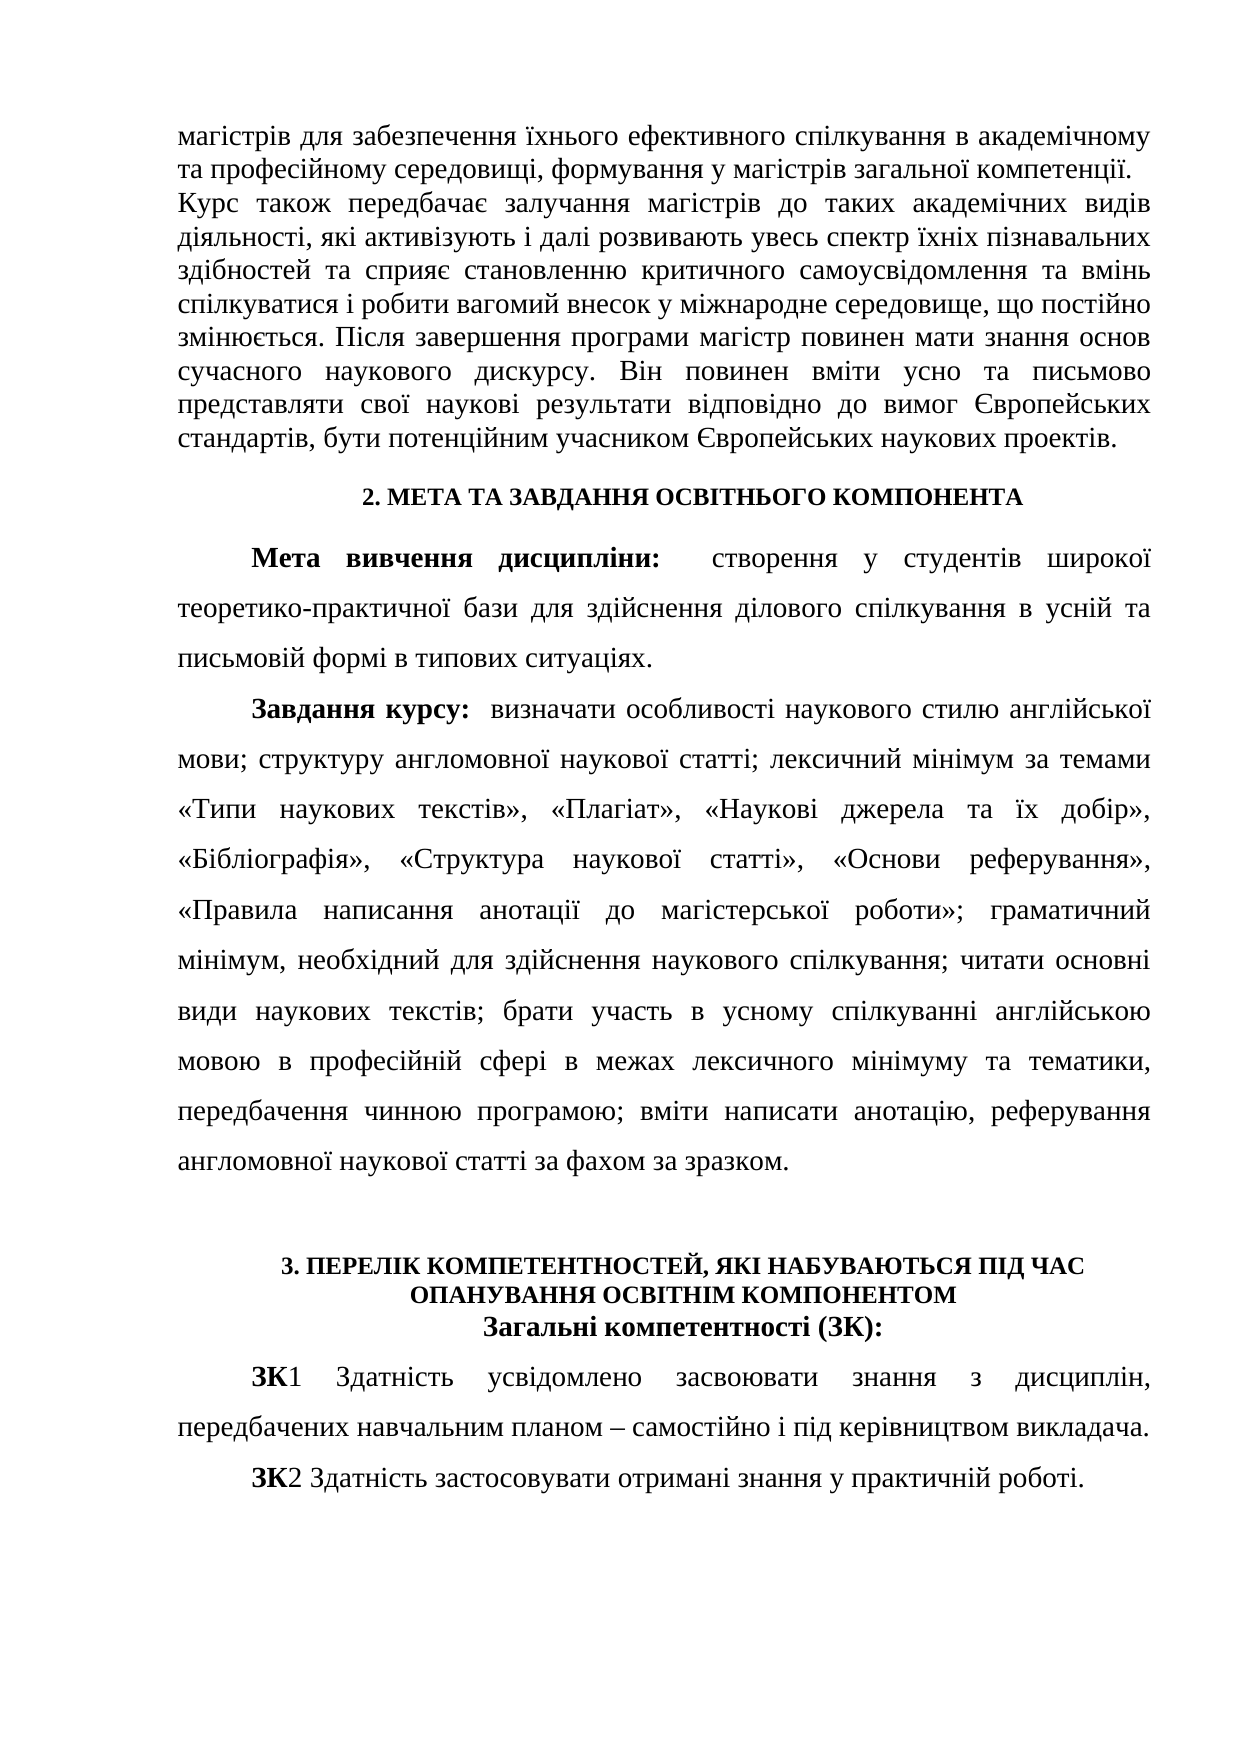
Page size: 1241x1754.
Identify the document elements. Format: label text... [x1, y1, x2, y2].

text ЗК1 Здатність усвідомлено засвоювати знання з дисциплін, передбачених навчальним планом – самостійно і під керівництвом викладача. [177, 1359, 1152, 1443]
text Курс також передбачає залучання магістрів до таких академічних видів діяльності, які активізують і далі розвивають увесь спектр їхніх пізнавальних здібностей та сприяє становленню критичного самоусвідомлення та вмінь спілкуватися і робити вагомий внесок у міжнародне середовище, що постійно змінюється. Після завершення програми магістр повинен мати знання основ сучасного наукового дискурсу. Він повинен вміти усно та письмово представляти свої наукові результати відповідно до вимог Європейських стандартів, бути потенційним учасником Європейських наукових проектів. [177, 185, 1152, 453]
text Завдання курсу: визначати особливості наукового стилю англійської мови; структуру англомовної наукової статті; лексичний мінімум за темами «Типи наукових текстів», «Плагіат», «Наукові джерела та їх добір», «Бібліографія», «Структура наукової статті», «Основи реферування», «Правила написання анотації до магістерської роботи»; граматичний мінімум, необхідний для здійснення наукового спілкування; читати основні види наукових текстів; брати участь в усному спілкуванні англійською мовою в професійній сфері в межах лексичного мінімуму та тематики, передбачення чинною програмою; вміти написати анотацію, реферування англомовної наукової статті за фахом за зразком. [177, 691, 1152, 1177]
text ЗК2 Здатність застосовувати отримані знання у практичній роботі. [177, 1460, 1152, 1493]
text Мета вивчення дисципліни: створення у студентів широкої теоретико-практичної бази для здійснення ділового спілкування в усній та письмовій формі в типових ситуаціях. [177, 540, 1152, 674]
text 2. Мета та ЗАВДАННЯ ОСВІТНЬОГО КОМПОНЕНТА [177, 482, 1152, 511]
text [177, 118, 1152, 185]
text Загальні компетентності (ЗК): [215, 1309, 1152, 1342]
text 3. ПЕРЕЛІК КОМПЕТЕНТНОСТЕЙ, ЯКІ НАБУВАЮТЬСЯ ПІД ЧАС ОПАНУВАННЯ ОСВІТНІМ КОМПОНЕНТОМ [215, 1251, 1152, 1309]
